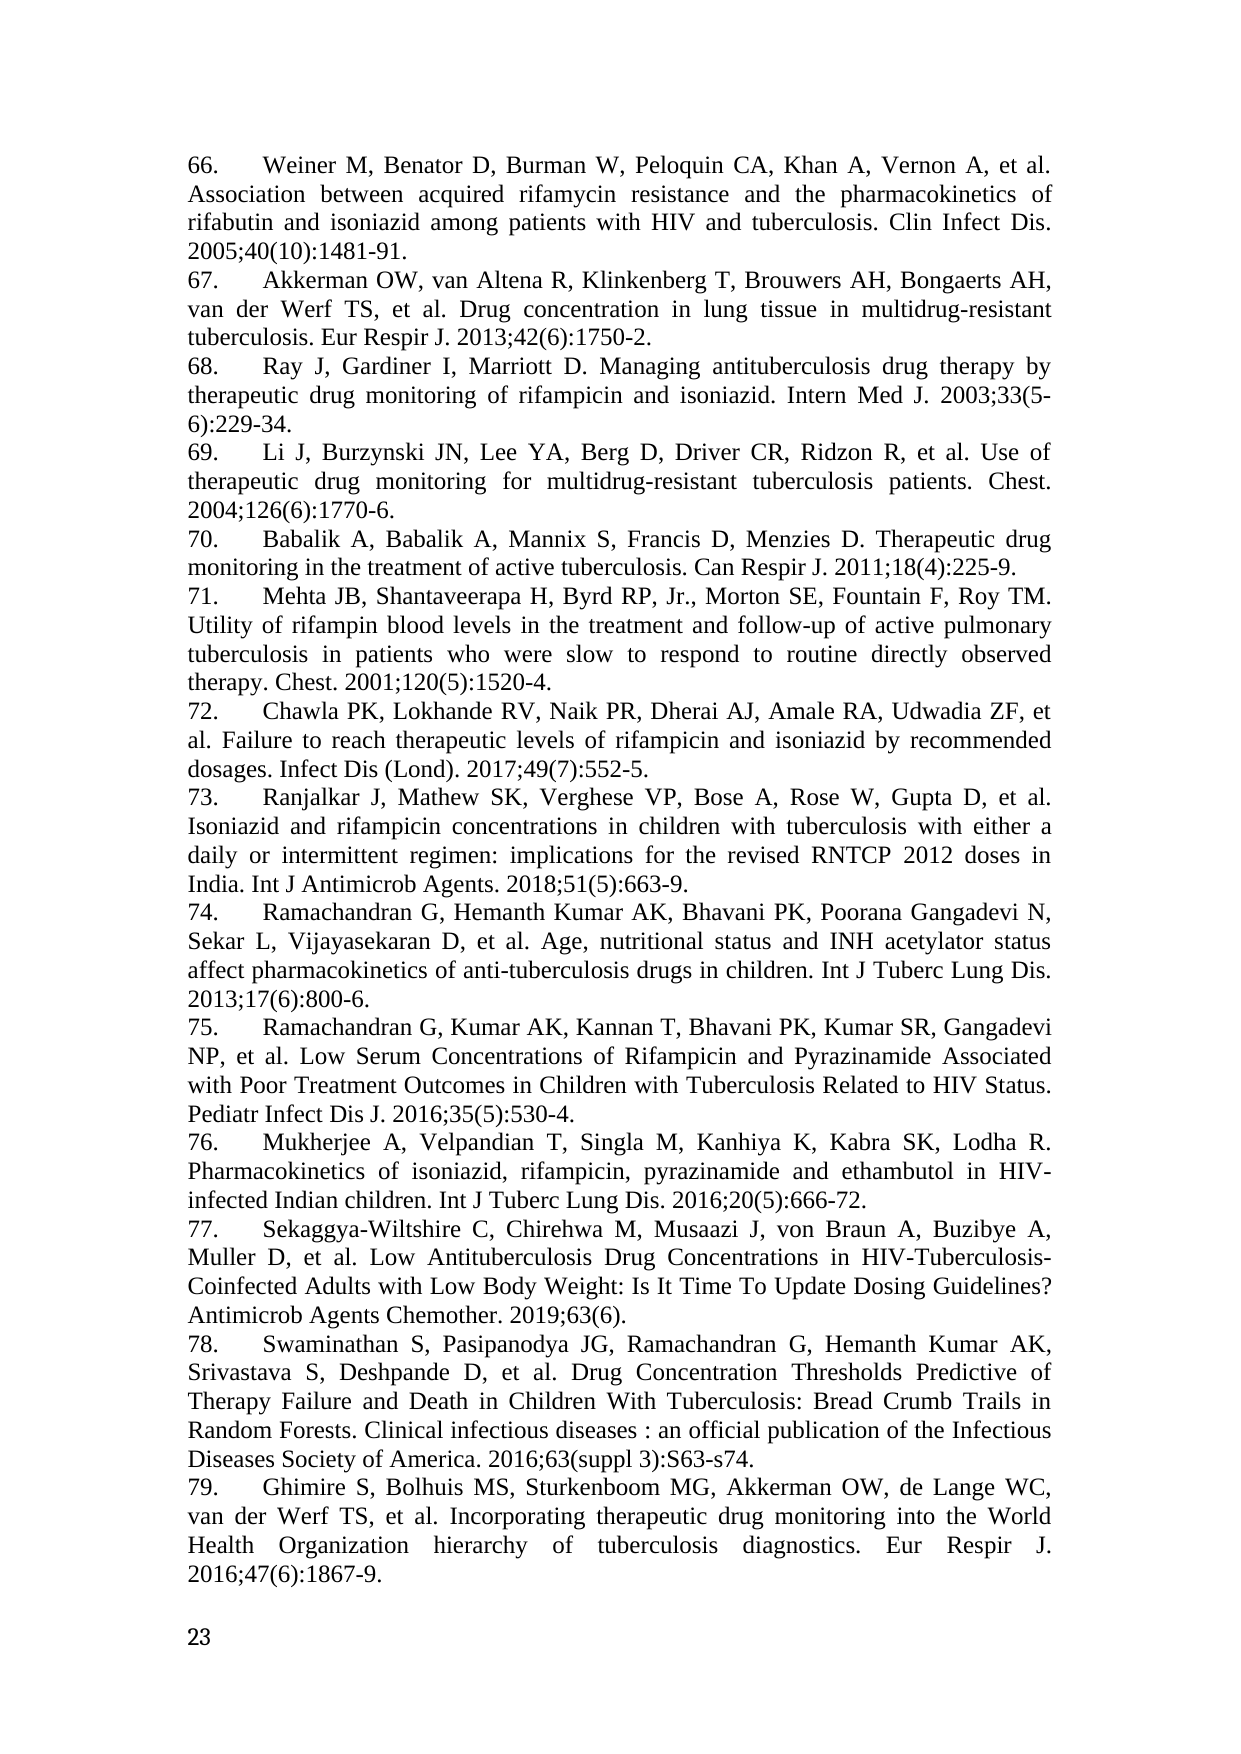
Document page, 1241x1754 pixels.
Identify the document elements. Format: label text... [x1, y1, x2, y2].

text 75. Ramachandran G, Kumar AK, Kannan T, Bhavani PK, Kumar SR, Gangadevi NP, et al. Low Serum Concentrations of Rifampicin and Pyrazinamide Associated with Poor Treatment Outcomes in Children with Tuberculosis Related to HIV Status. Pediatr Infect Dis J. 2016;35(5):530-4. [187, 1012, 1053, 1127]
text 79. Ghimire S, Bolhuis MS, Sturkenboom MG, Akkerman OW, de Lange WC, van der Werf TS, et al. Incorporating therapeutic drug monitoring into the World Health Organization hierarchy of tuberculosis diagnostics. Eur Respir J. 2016;47(6):1867-9. [187, 1472, 1053, 1587]
text 70. Babalik A, Babalik A, Mannix S, Francis D, Menzies D. Therapeutic drug monitoring in the treatment of active tuberculosis. Can Respir J. 2011;18(4):225-9. [187, 524, 1053, 581]
text 66. Weiner M, Benator D, Burman W, Peloquin CA, Khan A, Vernon A, et al. Association between acquired rifamycin resistance and the pharmacokinetics of rifabutin and isoniazid among patients with HIV and tuberculosis. Clin Infect Dis. 2005;40(10):1481-91. [187, 150, 1053, 265]
text 72. Chawla PK, Lokhande RV, Naik PR, Dherai AJ, Amale RA, Udwadia ZF, et al. Failure to reach therapeutic levels of rifampicin and isoniazid by recommended dosages. Infect Dis (Lond). 2017;49(7):552-5. [187, 696, 1053, 782]
text 74. Ramachandran G, Hemanth Kumar AK, Bhavani PK, Poorana Gangadevi N, Sekar L, Vijayasekaran D, et al. Age, nutritional status and INH acetylator status affect pharmacokinetics of anti-tuberculosis drugs in children. Int J Tuberc Lung Dis. 2013;17(6):800-6. [187, 897, 1053, 1012]
text 71. Mehta JB, Shantaveerapa H, Byrd RP, Jr., Morton SE, Fountain F, Roy TM. Utility of rifampin blood levels in the treatment and follow-up of active pulmonary tuberculosis in patients who were slow to respond to routine directly observed therapy. Chest. 2001;120(5):1520-4. [187, 581, 1053, 696]
text 73. Ranjalkar J, Mathew SK, Verghese VP, Bose A, Rose W, Gupta D, et al. Isoniazid and rifampicin concentrations in children with tuberculosis with either a daily or intermittent regimen: implications for the revised RNTCP 2012 doses in India. Int J Antimicrob Agents. 2018;51(5):663-9. [187, 782, 1053, 897]
text 69. Li J, Burzynski JN, Lee YA, Berg D, Driver CR, Ridzon R, et al. Use of therapeutic drug monitoring for multidrug-resistant tuberculosis patients. Chest. 2004;126(6):1770-6. [187, 437, 1053, 524]
text 68. Ray J, Gardiner I, Marriott D. Managing antituberculosis drug therapy by therapeutic drug monitoring of rifampicin and isoniazid. Intern Med J. 2003;33(5-6):229-34. [187, 351, 1053, 437]
text 67. Akkerman OW, van Altena R, Klinkenberg T, Brouwers AH, Bongaerts AH, van der Werf TS, et al. Drug concentration in lung tissue in multidrug-resistant tuberculosis. Eur Respir J. 2013;42(6):1750-2. [187, 265, 1053, 351]
text 77. Sekaggya-Wiltshire C, Chirehwa M, Musaazi J, von Braun A, Buzibye A, Muller D, et al. Low Antituberculosis Drug Concentrations in HIV-Tuberculosis-Coinfected Adults with Low Body Weight: Is It Time To Update Dosing Guidelines? Antimicrob Agents Chemother. 2019;63(6). [187, 1214, 1053, 1329]
text 76. Mukherjee A, Velpandian T, Singla M, Kanhiya K, Kabra SK, Lodha R. Pharmacokinetics of isoniazid, rifampicin, pyrazinamide and ethambutol in HIV-infected Indian children. Int J Tuberc Lung Dis. 2016;20(5):666-72. [187, 1127, 1053, 1214]
text 78. Swaminathan S, Pasipanodya JG, Ramachandran G, Hemanth Kumar AK, Srivastava S, Deshpande D, et al. Drug Concentration Thresholds Predictive of Therapy Failure and Death in Children With Tuberculosis: Bread Crumb Trails in Random Forests. Clinical infectious diseases : an official publication of the Infectious Diseases Society of America. 2016;63(suppl 3):S63-s74. [187, 1329, 1053, 1472]
